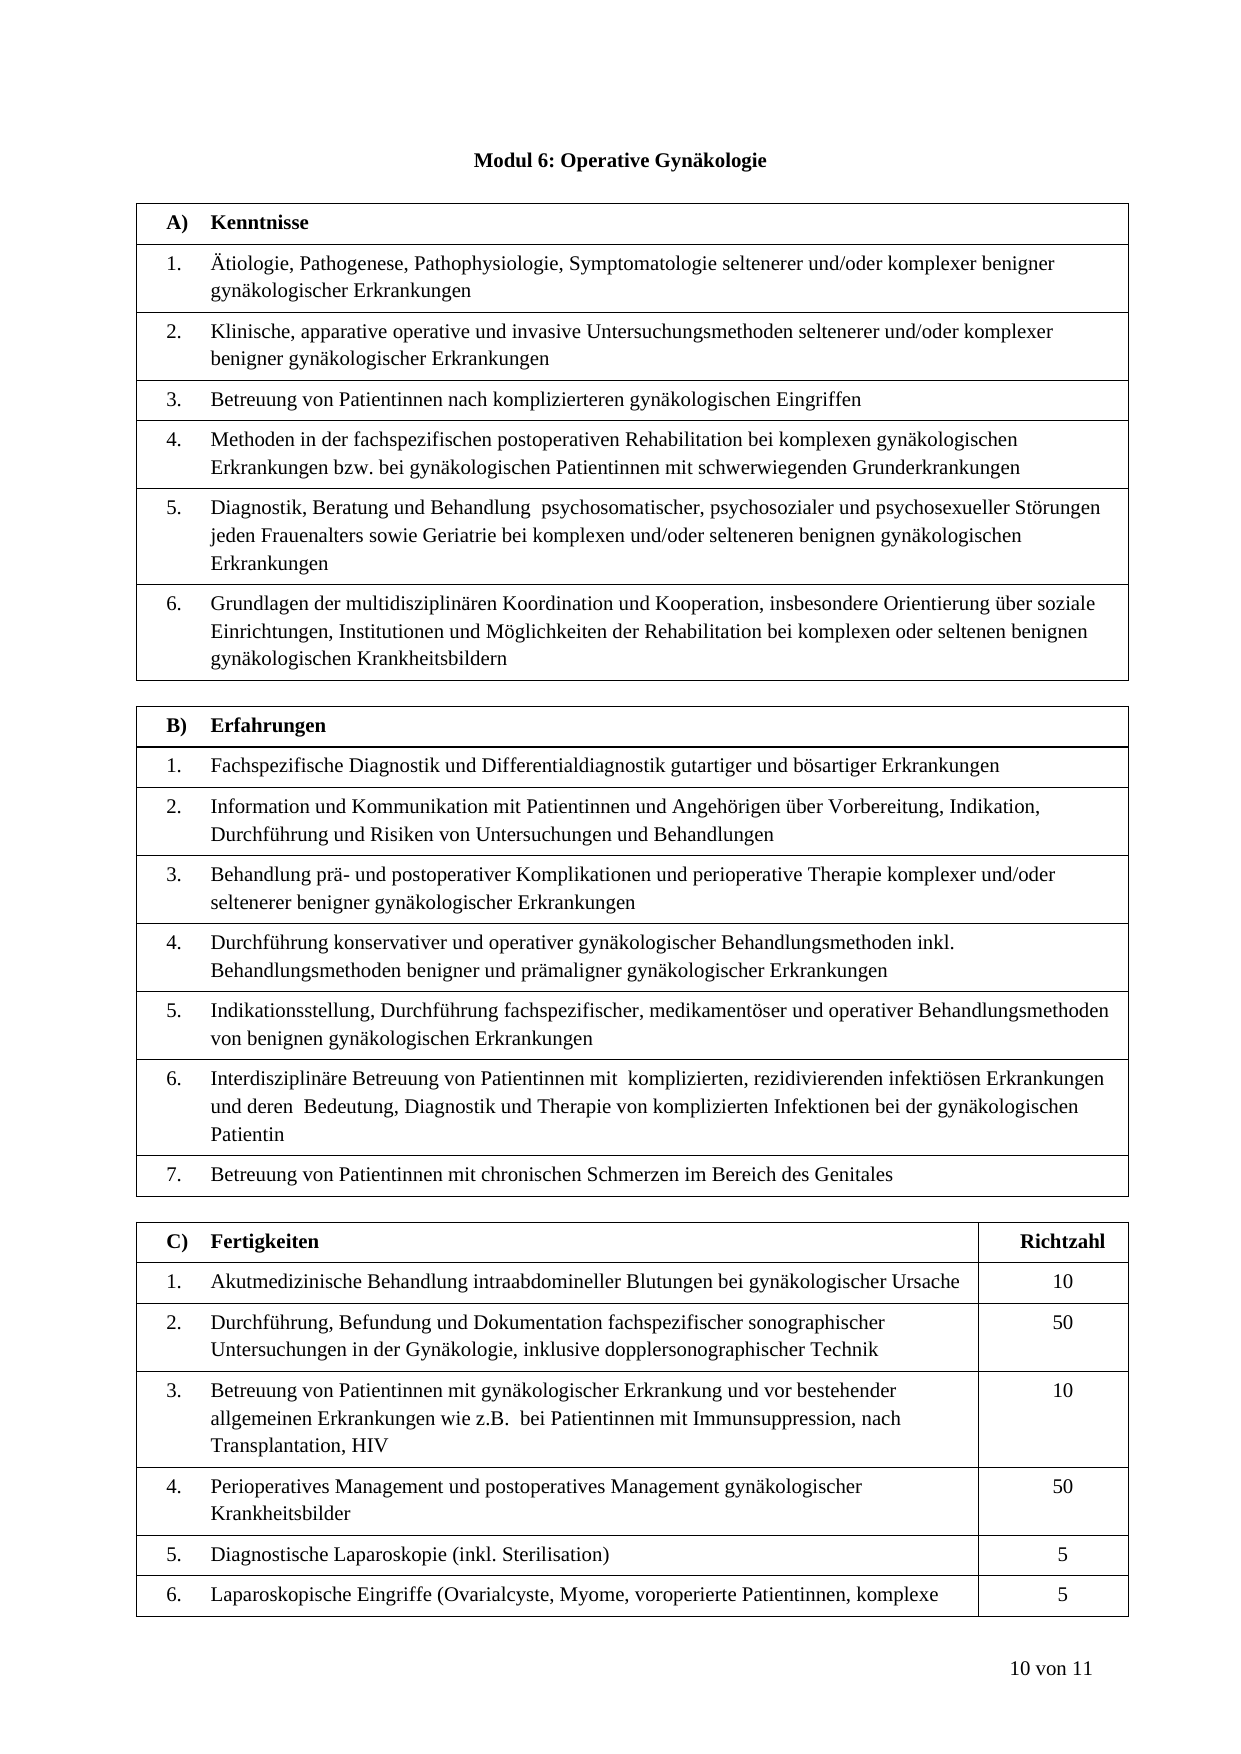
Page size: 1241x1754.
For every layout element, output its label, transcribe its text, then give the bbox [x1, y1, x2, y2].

table_header Richtzahl [979, 1223, 1128, 1262]
table_cell Diagnostische Laparoskopie (inkl. Sterilisation) [137, 1536, 978, 1575]
table_cell Betreuung von Patientinnen nach komplizierteren gynäkologischen Eingriffen [137, 381, 1128, 420]
table_cell 5 [979, 1536, 1128, 1575]
table_cell Information und Kommunikation mit Patientinnen und Angehörigen über Vorbereitung, Indikation, Durchführung und Risiken von Untersuchungen und Behandlungen [137, 788, 1128, 855]
table_cell 10 [979, 1263, 1128, 1303]
text Modul 6: Operative Gynäkologie [148, 148, 1092, 172]
table_cell Perioperatives Management und postoperatives Management gynäkologischer Krankheitsbilder [137, 1468, 978, 1535]
table_cell Betreuung von Patientinnen mit gynäkologischer Erkrankung und vor bestehender allgemeinen Erkrankungen wie z.B. bei Patientinnen mit Immunsuppression, nach Transplantation, HIV [137, 1372, 978, 1467]
table_cell Interdisziplinäre Betreuung von Patientinnen mit komplizierten, rezidivierenden infektiösen Erkrankungen und deren Bedeutung, Diagnostik und Therapie von komplizierten Infektionen bei der gynäkologischen Patientin [137, 1060, 1128, 1155]
table_cell Klinische, apparative operative und invasive Untersuchungsmethoden seltenerer und/oder komplexer benigner gynäkologischer Erkrankungen [137, 313, 1128, 380]
table_cell 5 [979, 1576, 1128, 1616]
table_cell Durchführung konservativer und operativer gynäkologischer Behandlungsmethoden inkl. Behandlungsmethoden benigner und prämaligner gynäkologischer Erkrankungen [137, 924, 1128, 991]
table_cell Diagnostik, Beratung und Behandlung psychosomatischer, psychosozialer und psychosexueller Störungen jeden Frauenalters sowie Geriatrie bei komplexen und/oder selteneren benignen gynäkologischen Erkrankungen [137, 489, 1128, 584]
table_cell Durchführung, Befundung und Dokumentation fachspezifischer sonographischer Untersuchungen in der Gynäkologie, inklusive dopplersonographischer Technik [137, 1304, 978, 1371]
table_cell Fachspezifische Diagnostik und Differentialdiagnostik gutartiger und bösartiger Erkrankungen [137, 748, 1128, 787]
table_cell Ätiologie, Pathogenese, Pathophysiologie, Symptomatologie seltenerer und/oder komplexer benigner gynäkologischer Erkrankungen [137, 245, 1128, 312]
table_cell 50 [979, 1468, 1128, 1535]
table_cell 50 [979, 1304, 1128, 1371]
table_header B) Erfahrungen [137, 707, 1128, 746]
table_cell Grundlagen der multidisziplinären Koordination und Kooperation, insbesondere Orientierung über soziale Einrichtungen, Institutionen und Möglichkeiten der Rehabilitation bei komplexen oder seltenen benignen gynäkologischen Krankheitsbildern [137, 585, 1128, 680]
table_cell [137, 1576, 978, 1616]
table_cell Methoden in der fachspezifischen postoperativen Rehabilitation bei komplexen gynäkologischen Erkrankungen bzw. bei gynäkologischen Patientinnen mit schwerwiegenden Grunderkrankungen [137, 421, 1128, 488]
table_cell Indikationsstellung, Durchführung fachspezifischer, medikamentöser und operativer Behandlungsmethoden von benignen gynäkologischen Erkrankungen [137, 992, 1128, 1059]
table_cell 10 [979, 1372, 1128, 1467]
table_header C) Fertigkeiten [137, 1223, 978, 1262]
table_header A) Kenntnisse [137, 204, 1128, 243]
table_cell Behandlung prä- und postoperativer Komplikationen und perioperative Therapie komplexer und/oder seltenerer benigner gynäkologischer Erkrankungen [137, 856, 1128, 923]
table_cell Betreuung von Patientinnen mit chronischen Schmerzen im Bereich des Genitales [137, 1156, 1128, 1196]
table_cell Akutmedizinische Behandlung intraabdomineller Blutungen bei gynäkologischer Ursache [137, 1263, 978, 1303]
